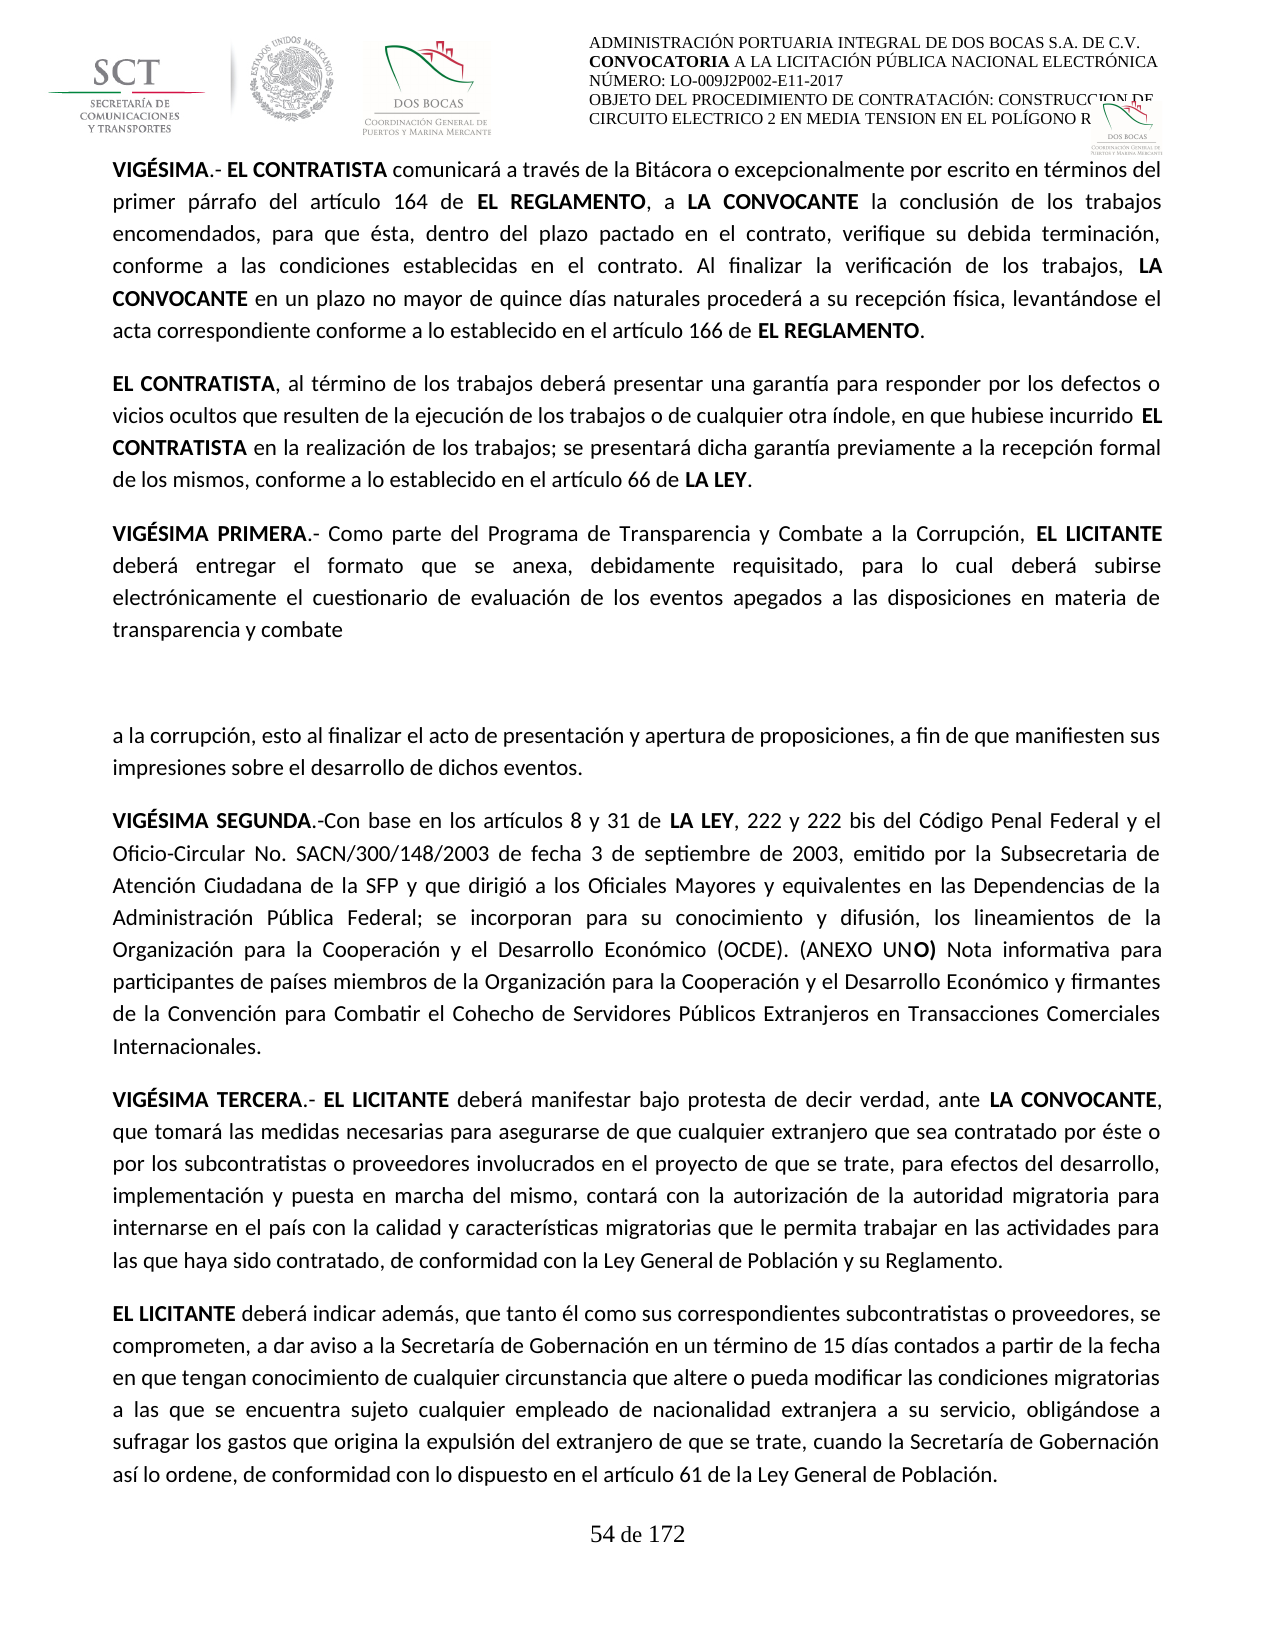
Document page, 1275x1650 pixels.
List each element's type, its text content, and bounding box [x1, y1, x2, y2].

picture [362, 41, 492, 137]
text EL LICITANTE deberá indicar además, que tanto él como sus correspondientes subcontratistas o proveedores, se comprometen, a dar aviso a la Secretaría de Gobernación en un término de 15 días contados a partir de la fecha en que tengan conocimiento de cualquier circunstancia que altere o pueda modificar las condiciones migratorias a las que se encuentra sujeto cualquier empleado de nacionalidad extranjera a su servicio, obligándose a sufragar los gastos que origina la expulsión del extranjero de que se trate, cuando la Secretaría de Gobernación así lo ordene, de conformidad con lo dispuesto en el artículo 61 de la Ley General de Población. [112, 1299, 1162, 1488]
text VIGÉSIMA.- EL CONTRATISTA comunicará a través de la Bitácora o excepcionalmente por escrito en términos del primer párrafo del artículo 164 de EL REGLAMENTO, a LA CONVOCANTE la conclusión de los trabajos encomendados, para que ésta, dentro del plazo pactado en el contrato, verifique su debida terminación, conforme a las condiciones establecidas en el contrato. Al finalizar la verificación de los trabajos, LA CONVOCANTE en un plazo no mayor de quince días naturales procederá a su recepción física, levantándose el acta correspondiente conforme a lo establecido en el artículo 166 de EL REGLAMENTO. [112, 155, 1162, 344]
text VIGÉSIMA PRIMERA.- Como parte del Programa de Transparencia y Combate a la Corrupción, EL LICITANTE deberá entregar el formato que se anexa, debidamente requisitado, para lo cual deberá subirse electrónicamente el cuestionario de evaluación de los eventos apegados a las disposiciones en materia de transparencia y combate [112, 519, 1162, 643]
picture [32, 21, 342, 137]
text VIGÉSIMA SEGUNDA.-Con base en los artículos 8 y 31 de LA LEY, 222 y 222 bis del Código Penal Federal y el Oficio-Circular No. SACN/300/148/2003 de fecha 3 de septiembre de 2003, emitido por la Subsecretaria de Atención Ciudadana de la SFP y que dirigió a los Oficiales Mayores y equivalentes en las Dependencias de la Administración Pública Federal; se incorporan para su conocimiento y difusión, los lineamientos de la Organización para la Cooperación y el Desarrollo Económico (OCDE). (ANEXO UNO) Nota informativa para participantes de países miembros de la Organización para la Cooperación y el Desarrollo Económico y firmantes de la Convención para Combatir el Cohecho de Servidores Públicos Extranjeros en Transacciones Comerciales Internacionales. [112, 806, 1162, 1060]
text VIGÉSIMA TERCERA.- EL LICITANTE deberá manifestar bajo protesta de decir verdad, ante LA CONVOCANTE, que tomará las medidas necesarias para asegurarse de que cualquier extranjero que sea contratado por éste o por los subcontratistas o proveedores involucrados en el proyecto de que se trate, para efectos del desarrollo, implementación y puesta en marcha del mismo, contará con la autorización de la autoridad migratoria para internarse en el país con la calidad y características migratorias que le permita trabajar en las actividades para las que haya sido contratado, de conformidad con la Ley General de Población y su Reglamento. [112, 1085, 1162, 1274]
text a la corrupción, esto al finalizar el acto de presentación y apertura de proposiciones, a fin de que manifiesten sus impresiones sobre el desarrollo de dichos eventos. [112, 721, 1162, 781]
text EL CONTRATISTA, al término de los trabajos deberá presentar una garantía para responder por los defectos o vicios ocultos que resulten de la ejecución de los trabajos o de cualquier otra índole, en que hubiese incurrido EL CONTRATISTA en la realización de los trabajos; se presentará dicha garantía previamente a la recepción formal de los mismos, conforme a lo establecido en el artículo 66 de LA LEY. [112, 369, 1162, 494]
picture [1090, 101, 1163, 155]
